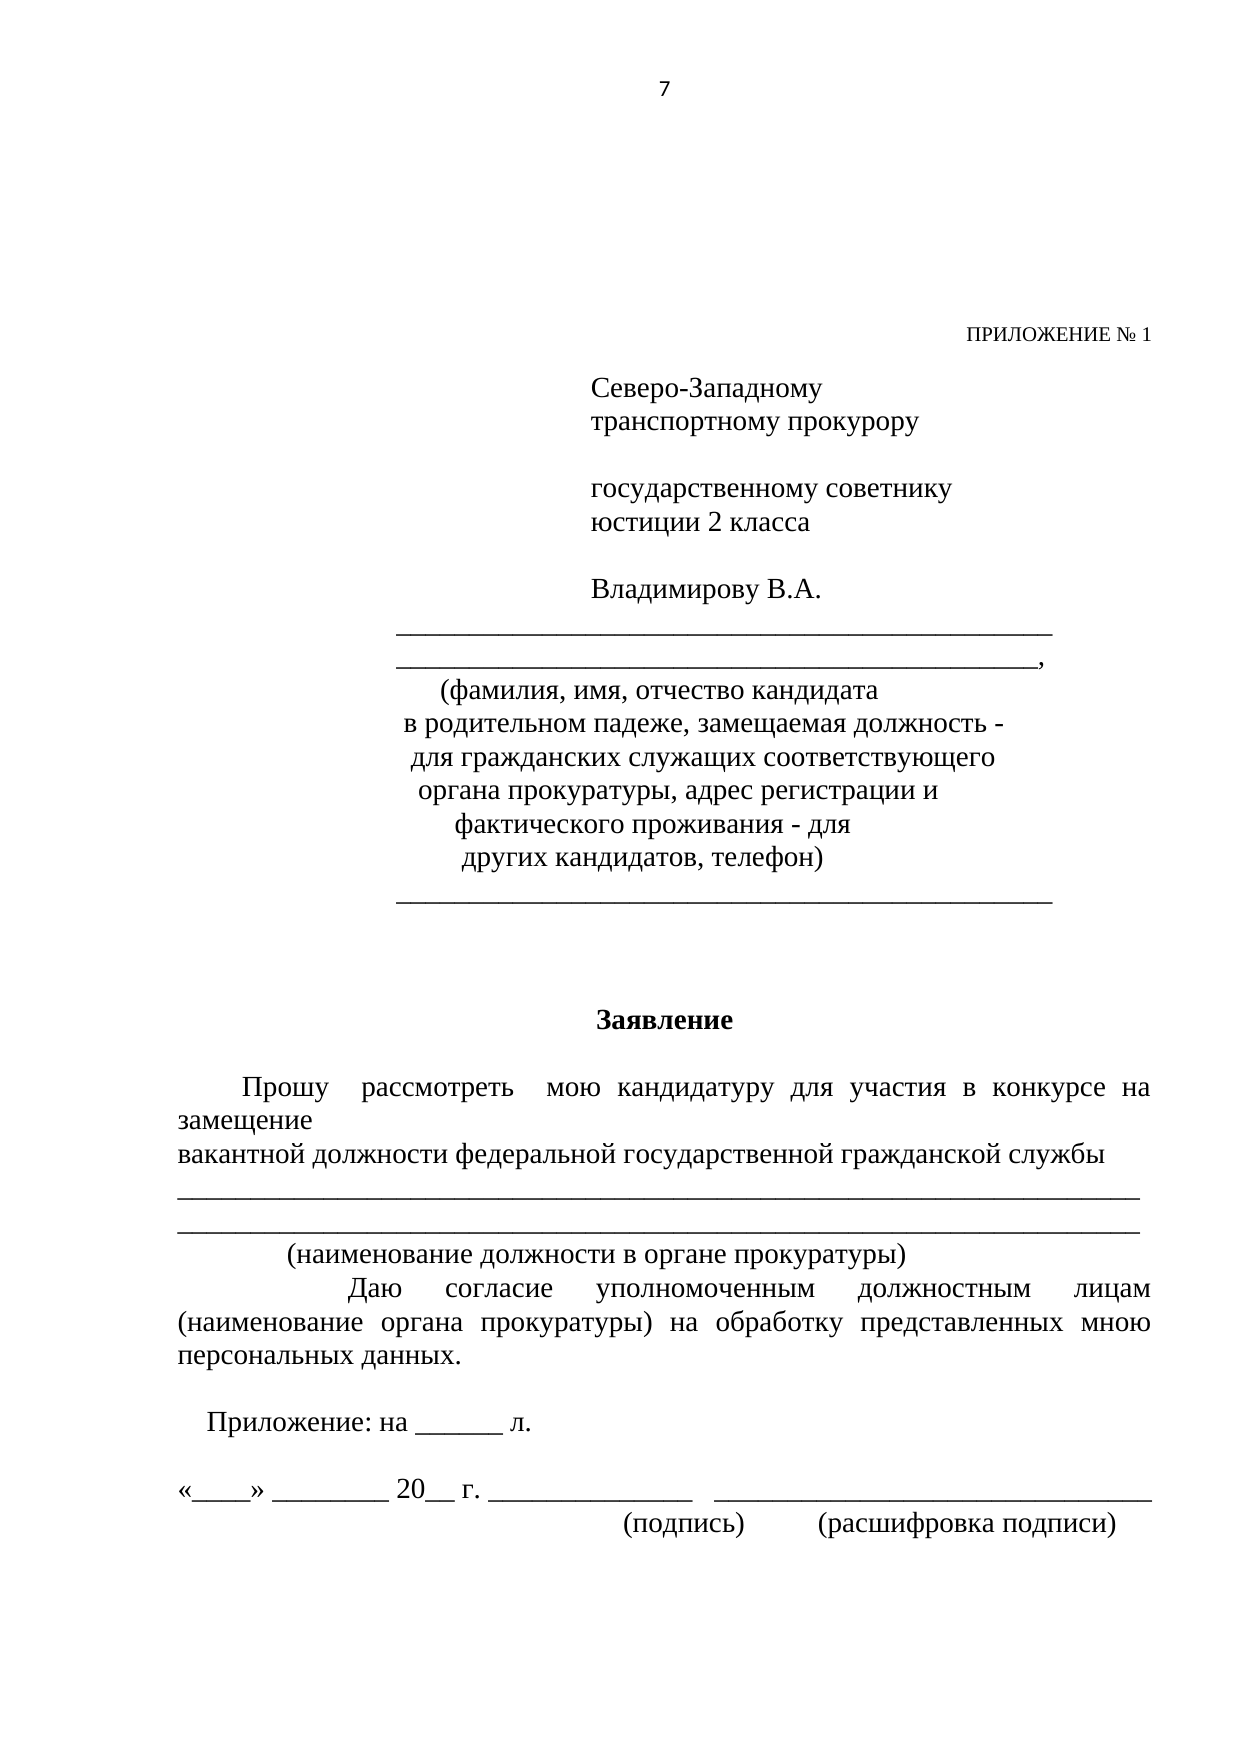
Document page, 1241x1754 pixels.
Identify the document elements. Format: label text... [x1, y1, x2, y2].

text в родительном падеже, замещаемая должность - [177, 705, 1152, 739]
text (фамилия, имя, отчество кандидата [177, 672, 1152, 705]
text Прошу рассмотреть мою кандидатуру для участия в конкурсе на замещение [177, 1069, 1152, 1136]
text «____» ________ 20__ г. ______________ ______________________________ [177, 1471, 1152, 1505]
text фактического проживания - для [177, 806, 1152, 839]
text вакантной должности федеральной государственной гражданской службы [177, 1136, 1152, 1169]
text (наименование должности в органе прокуратуры) [177, 1237, 1152, 1270]
text юстиции 2 класса [591, 504, 1152, 538]
text ПРИЛОЖЕНИЕ № 1 [591, 322, 1152, 346]
text других кандидатов, телефон) [177, 839, 1152, 873]
text Даю согласие уполномоченным должностным лицам (наименование органа прокуратуры) на обработку представленных мною персональных данных. [177, 1270, 1152, 1371]
text ____________________________________________, [177, 638, 1152, 672]
text органа прокуратуры, адрес регистрации и [177, 772, 1152, 806]
text государственному советнику [591, 471, 1152, 504]
text ____________________________________________________________________________________________________________________________________ [177, 1169, 1152, 1237]
text транспортному прокурору [591, 403, 1152, 437]
text _____________________________________________ [177, 605, 1152, 638]
text Владимирову В.А. [591, 571, 1152, 605]
text Северо-Западному [591, 370, 1152, 403]
text Приложение: на ______ л. [177, 1404, 1152, 1438]
text Заявление [177, 1002, 1152, 1035]
text для гражданских служащих соответствующего [177, 739, 1152, 772]
text _____________________________________________ [177, 873, 1152, 907]
text (подпись) (расшифровка подписи) [177, 1505, 1152, 1538]
